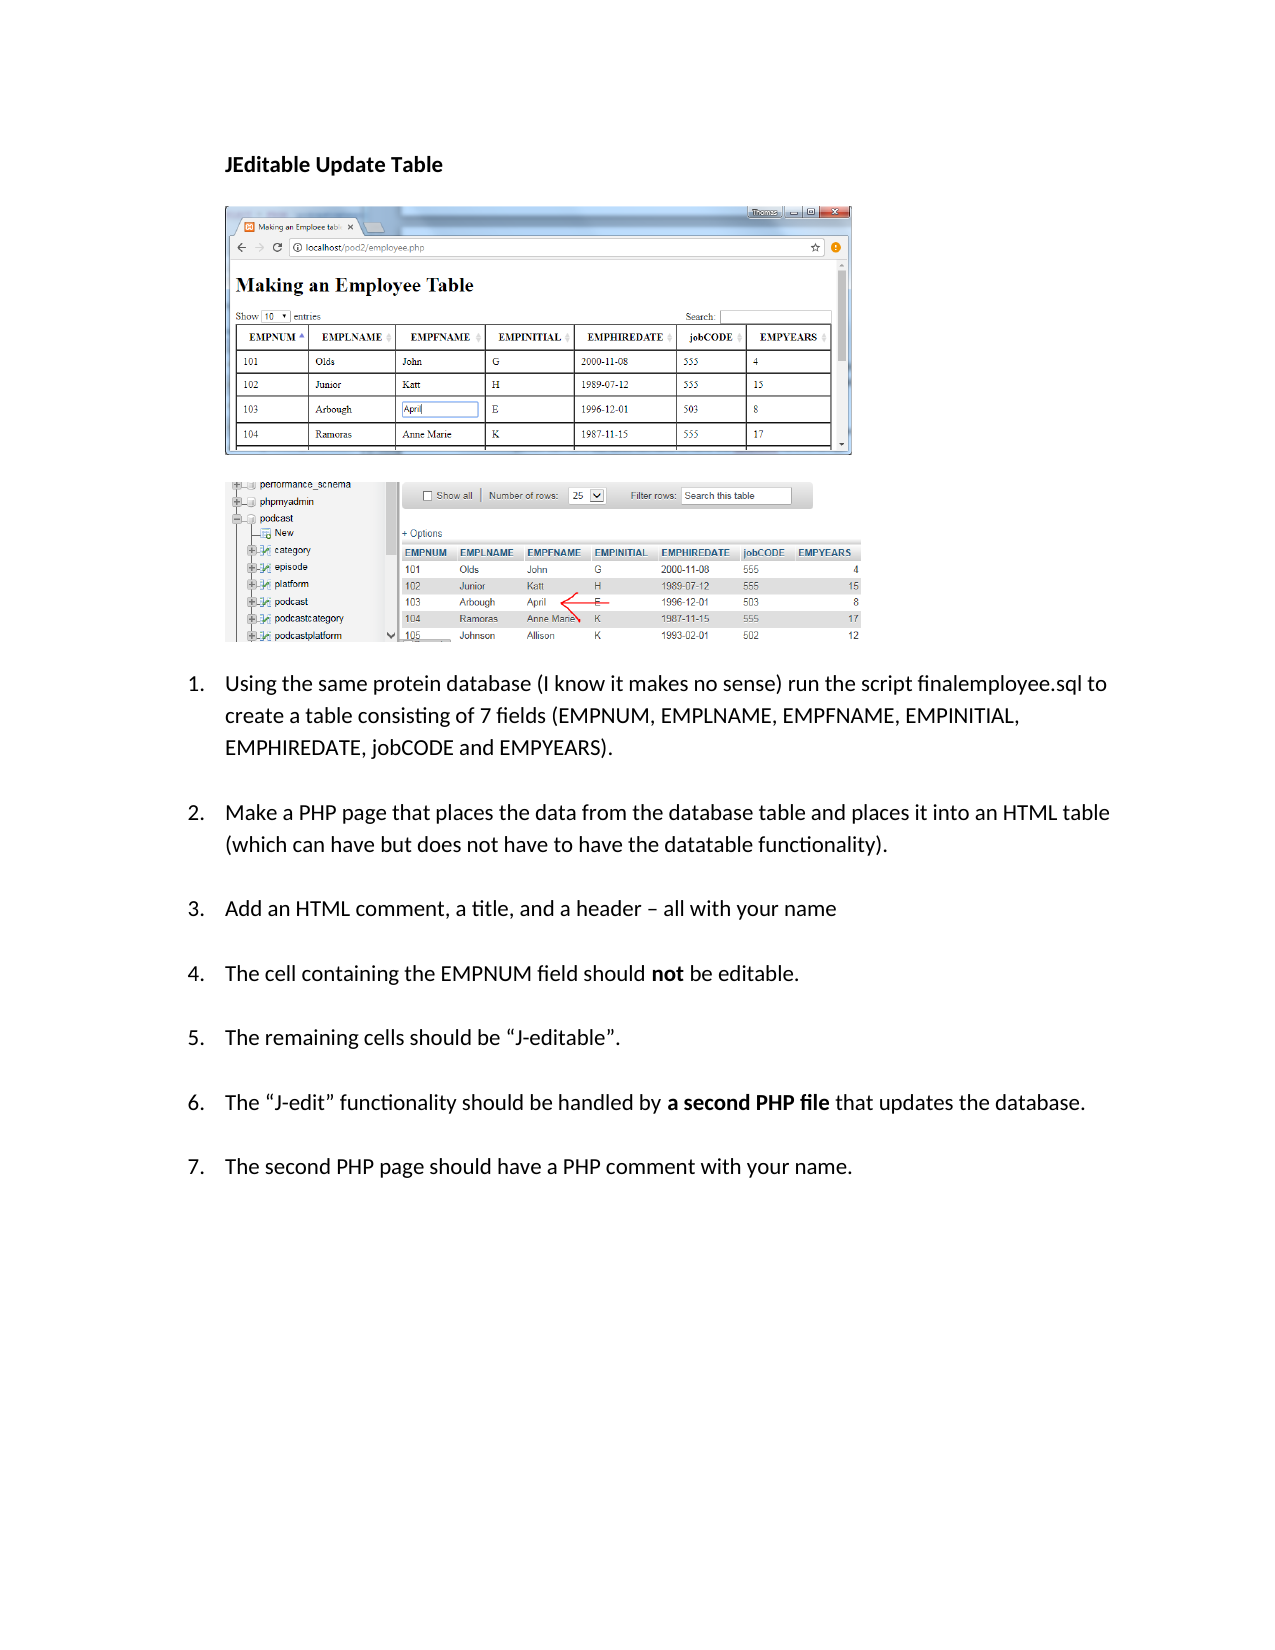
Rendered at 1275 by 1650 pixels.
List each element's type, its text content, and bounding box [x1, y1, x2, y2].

picture [225, 482, 876, 642]
list The remaining cells should be “J-editable”. [187, 1023, 1125, 1051]
list The second PHP page should have a PHP comment with your name. [187, 1152, 1125, 1180]
list The cell containing the EMPNUM field should not be editable. [187, 959, 1125, 987]
list Make a PHP page that places the data from the database table and places it into an HTML table (which can have but does not have to have the datatable functionality). [187, 798, 1125, 858]
list The “J-edit” functionality should be handled by a second PHP file that updates the database. [187, 1088, 1125, 1116]
list Add an HTML comment, a title, and a header – all with your name [187, 894, 1125, 922]
list JEditable Update Table [225, 150, 1125, 178]
picture [225, 206, 852, 455]
list Using the same protein database (I know it makes no sense) run the script finalemployee.sql to create a table consisting of 7 fields (EMPNUM, EMPLNAME, EMPFNAME, EMPINITIAL, EMPHIREDATE, jobCODE and EMPYEARS). [187, 669, 1125, 762]
